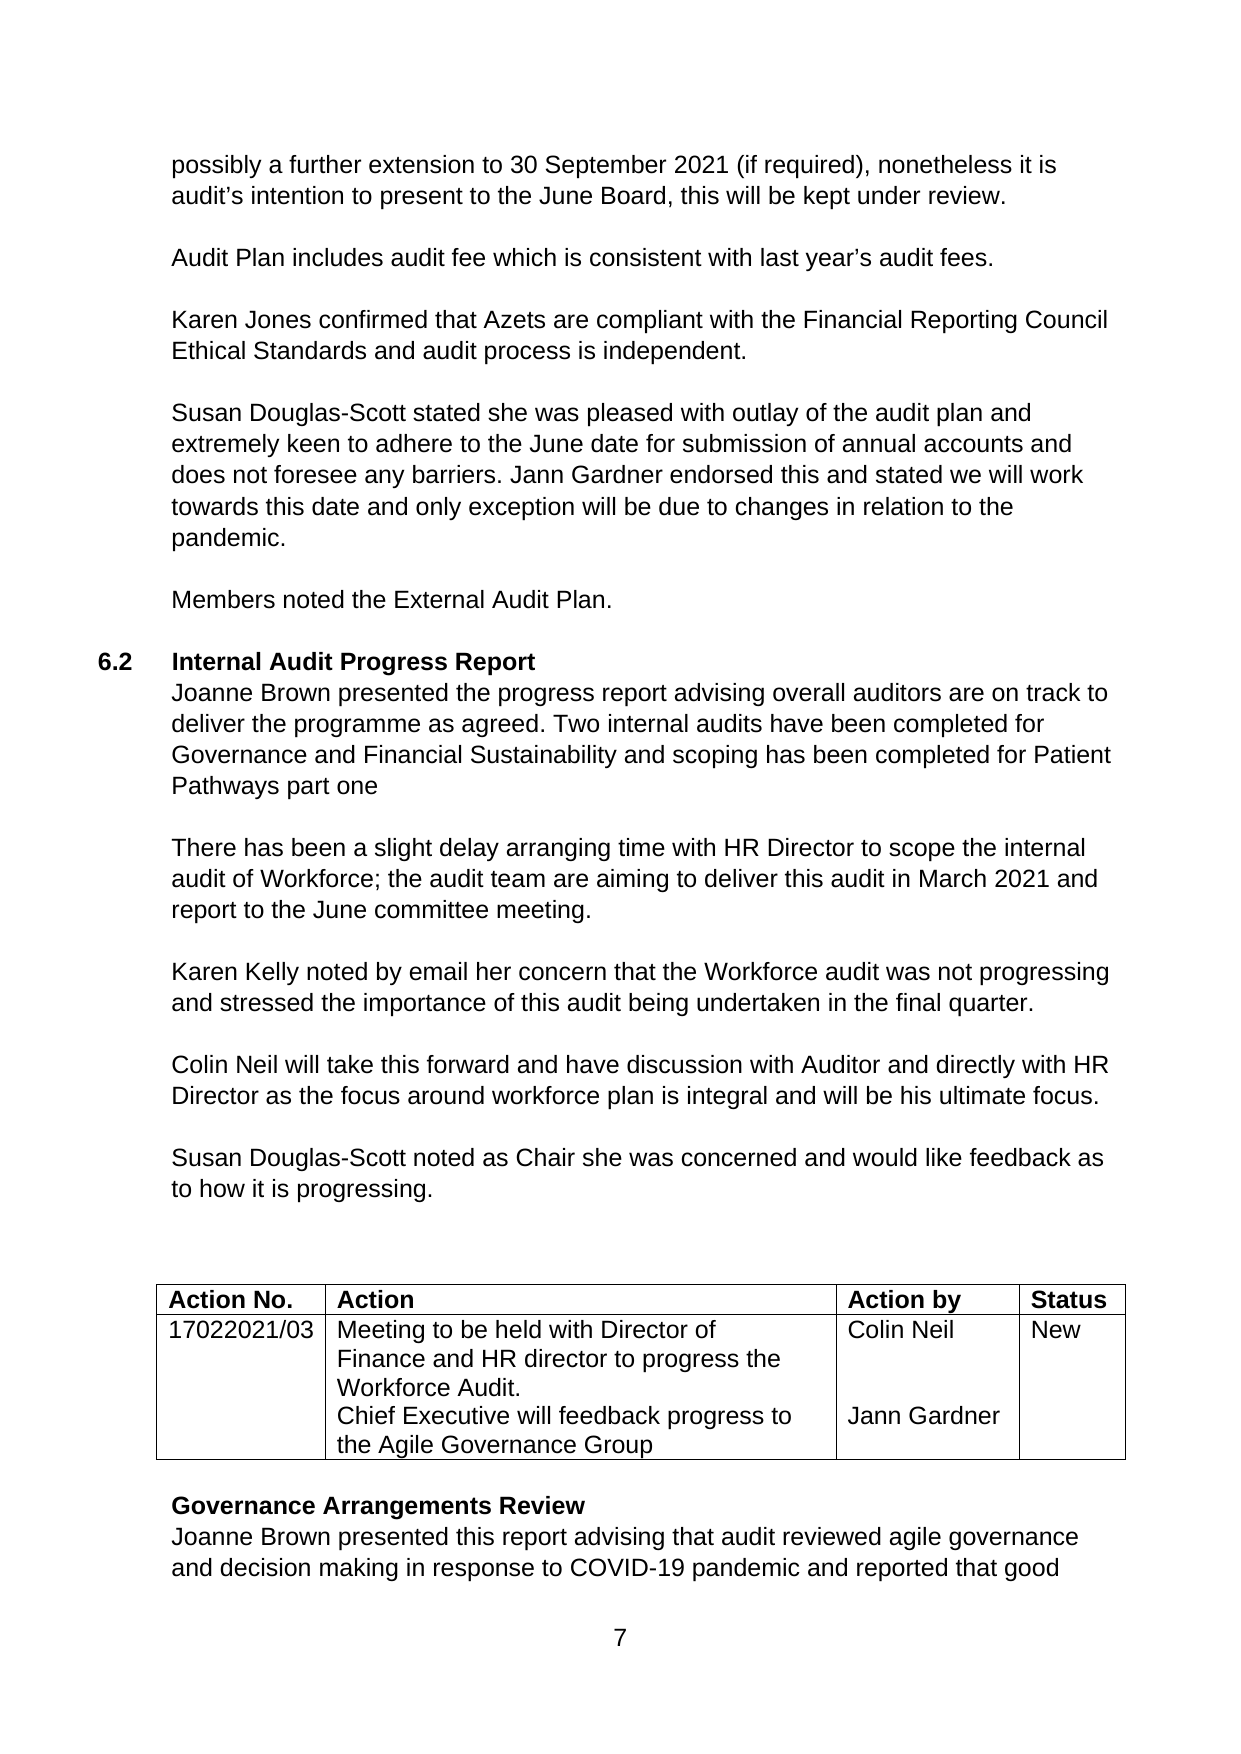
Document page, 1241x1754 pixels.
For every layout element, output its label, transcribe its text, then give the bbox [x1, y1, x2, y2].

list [98, 150, 1128, 644]
table_header Action by [837, 1285, 1019, 1314]
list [98, 1460, 1128, 1582]
table_cell New [1020, 1315, 1125, 1459]
table_cell 17022021/03 [157, 1315, 325, 1459]
table_cell Colin Neil Jann Gardner [837, 1315, 1019, 1459]
table_header Action [326, 1285, 836, 1314]
table_header Action No. [157, 1285, 325, 1314]
list 6.2 Internal Audit Progress Report Joanne Brown presented the progress report advising overall auditors are on track to deliver the programme as agreed. Two internal audits have been completed for Governance and Financial Sustainability and scoping has been completed for Patient Pathways part one There has been a slight delay arranging time with HR Director to scope the internal audit of Workforce; the audit team are aiming to deliver this audit in March 2021 and report to the June committee meeting. Karen Kelly noted by email her concern that the Workforce audit was not progressing and stressed the importance of this audit being undertaken in the final quarter. Colin Neil will take this forward and have discussion with Auditor and directly with HR Director as the focus around workforce plan is integral and will be his ultimate focus. Susan Douglas-Scott noted as Chair she was concerned and would like feedback as to how it is progressing. [98, 647, 1128, 1265]
table_header Status [1020, 1285, 1125, 1314]
table_cell Meeting to be held with Director of Finance and HR director to progress the Workforce Audit. Chief Executive will feedback progress to the Agile Governance Group [326, 1315, 836, 1459]
